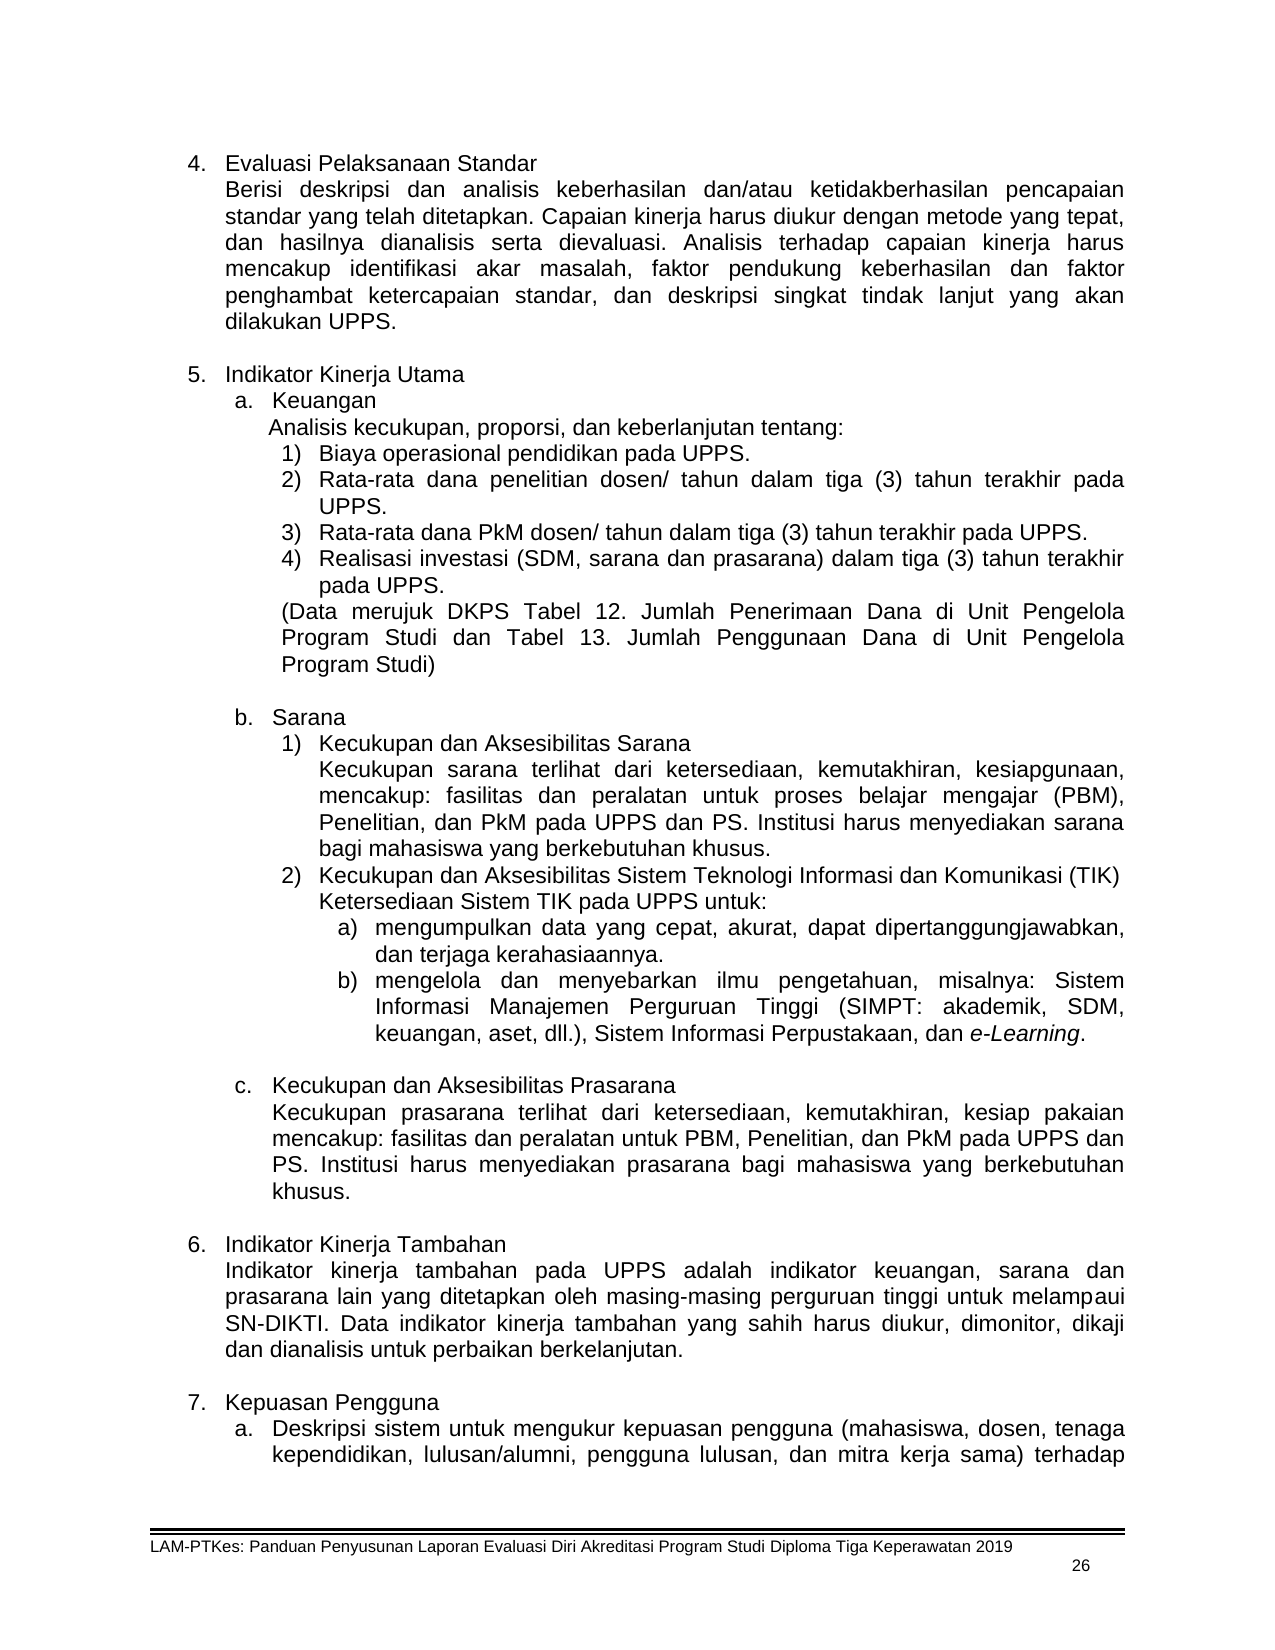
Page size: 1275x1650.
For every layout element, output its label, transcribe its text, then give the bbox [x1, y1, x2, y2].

list Sarana [234, 703, 1125, 730]
list Indikator Kinerja Utama [187, 361, 1125, 387]
text Berisi deskripsi dan analisis keberhasilan dan/atau ketidakberhasilan pencapaian standar yang telah ditetapkan. Capaian kinerja harus diukur dengan metode yang tepat, dan hasilnya dianalisis serta dievaluasi. Analisis terhadap capaian kinerja harus mencakup identifikasi akar masalah, faktor pendukung keberhasilan dan faktor penghambat ketercapaian standar, dan deskripsi singkat tindak lanjut yang akan dilakukan UPPS. [225, 176, 1125, 334]
list Kecukupan dan Aksesibilitas Prasarana [234, 1072, 1125, 1099]
text Kecukupan sarana terlihat dari ketersediaan, kemutakhiran, kesiapgunaan, mencakup: fasilitas dan peralatan untuk proses belajar mengajar (PBM), Penelitian, dan PkM pada UPPS dan PS. Institusi harus menyediakan sarana bagi mahasiswa yang berkebutuhan khusus. [319, 756, 1125, 862]
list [234, 1415, 1125, 1468]
text (Data merujuk DKPS Tabel 12. Jumlah Penerimaan Dana di Unit Pengelola Program Studi dan Tabel 13. Jumlah Penggunaan Dana di Unit Pengelola Program Studi) [281, 598, 1125, 677]
text Analisis kecukupan, proporsi, dan keberlanjutan tentang: [268, 413, 1125, 440]
text Kecukupan prasarana terlihat dari ketersediaan, kemutakhiran, kesiap pakaian mencakup: fasilitas dan peralatan untuk PBM, Penelitian, dan PkM pada UPPS dan PS. Institusi harus menyediakan prasarana bagi mahasiswa yang berkebutuhan khusus. [272, 1099, 1125, 1204]
list Kecukupan dan Aksesibilitas Sistem Teknologi Informasi dan Komunikasi (TIK) [281, 862, 1125, 888]
list Biaya operasional pendidikan pada UPPS. [281, 440, 1125, 466]
text Ketersediaan Sistem TIK pada UPPS untuk: [319, 888, 1125, 914]
list mengumpulkan data yang cepat, akurat, dapat dipertanggungjawabkan, dan terjaga kerahasiaannya. [337, 914, 1125, 967]
list Kepuasan Pengguna [187, 1389, 1125, 1415]
list Indikator Kinerja Tambahan [187, 1231, 1125, 1257]
list mengelola dan menyebarkan ilmu pengetahuan, misalnya: Sistem Informasi Manajemen Perguruan Tinggi (SIMPT: akademik, SDM, keuangan, aset, dll.), Sistem Informasi Perpustakaan, dan e-Learning. [337, 967, 1125, 1046]
list Realisasi investasi (SDM, sarana dan prasarana) dalam tiga (3) tahun terakhir pada UPPS. [281, 545, 1125, 598]
list Evaluasi Pelaksanaan Standar [187, 150, 1125, 176]
list Keuangan [234, 387, 1125, 413]
list Rata-rata dana penelitian dosen/ tahun dalam tiga (3) tahun terakhir pada UPPS. [281, 466, 1125, 519]
text Indikator kinerja tambahan pada UPPS adalah indikator keuangan, sarana dan prasarana lain yang ditetapkan oleh masing-masing perguruan tinggi untuk melampaui SN-DIKTI. Data indikator kinerja tambahan yang sahih harus diukur, dimonitor, dikaji dan dianalisis untuk perbaikan berkelanjutan. [225, 1257, 1125, 1362]
list Kecukupan dan Aksesibilitas Sarana [281, 730, 1125, 756]
list Rata-rata dana PkM dosen/ tahun dalam tiga (3) tahun terakhir pada UPPS. [281, 519, 1125, 545]
